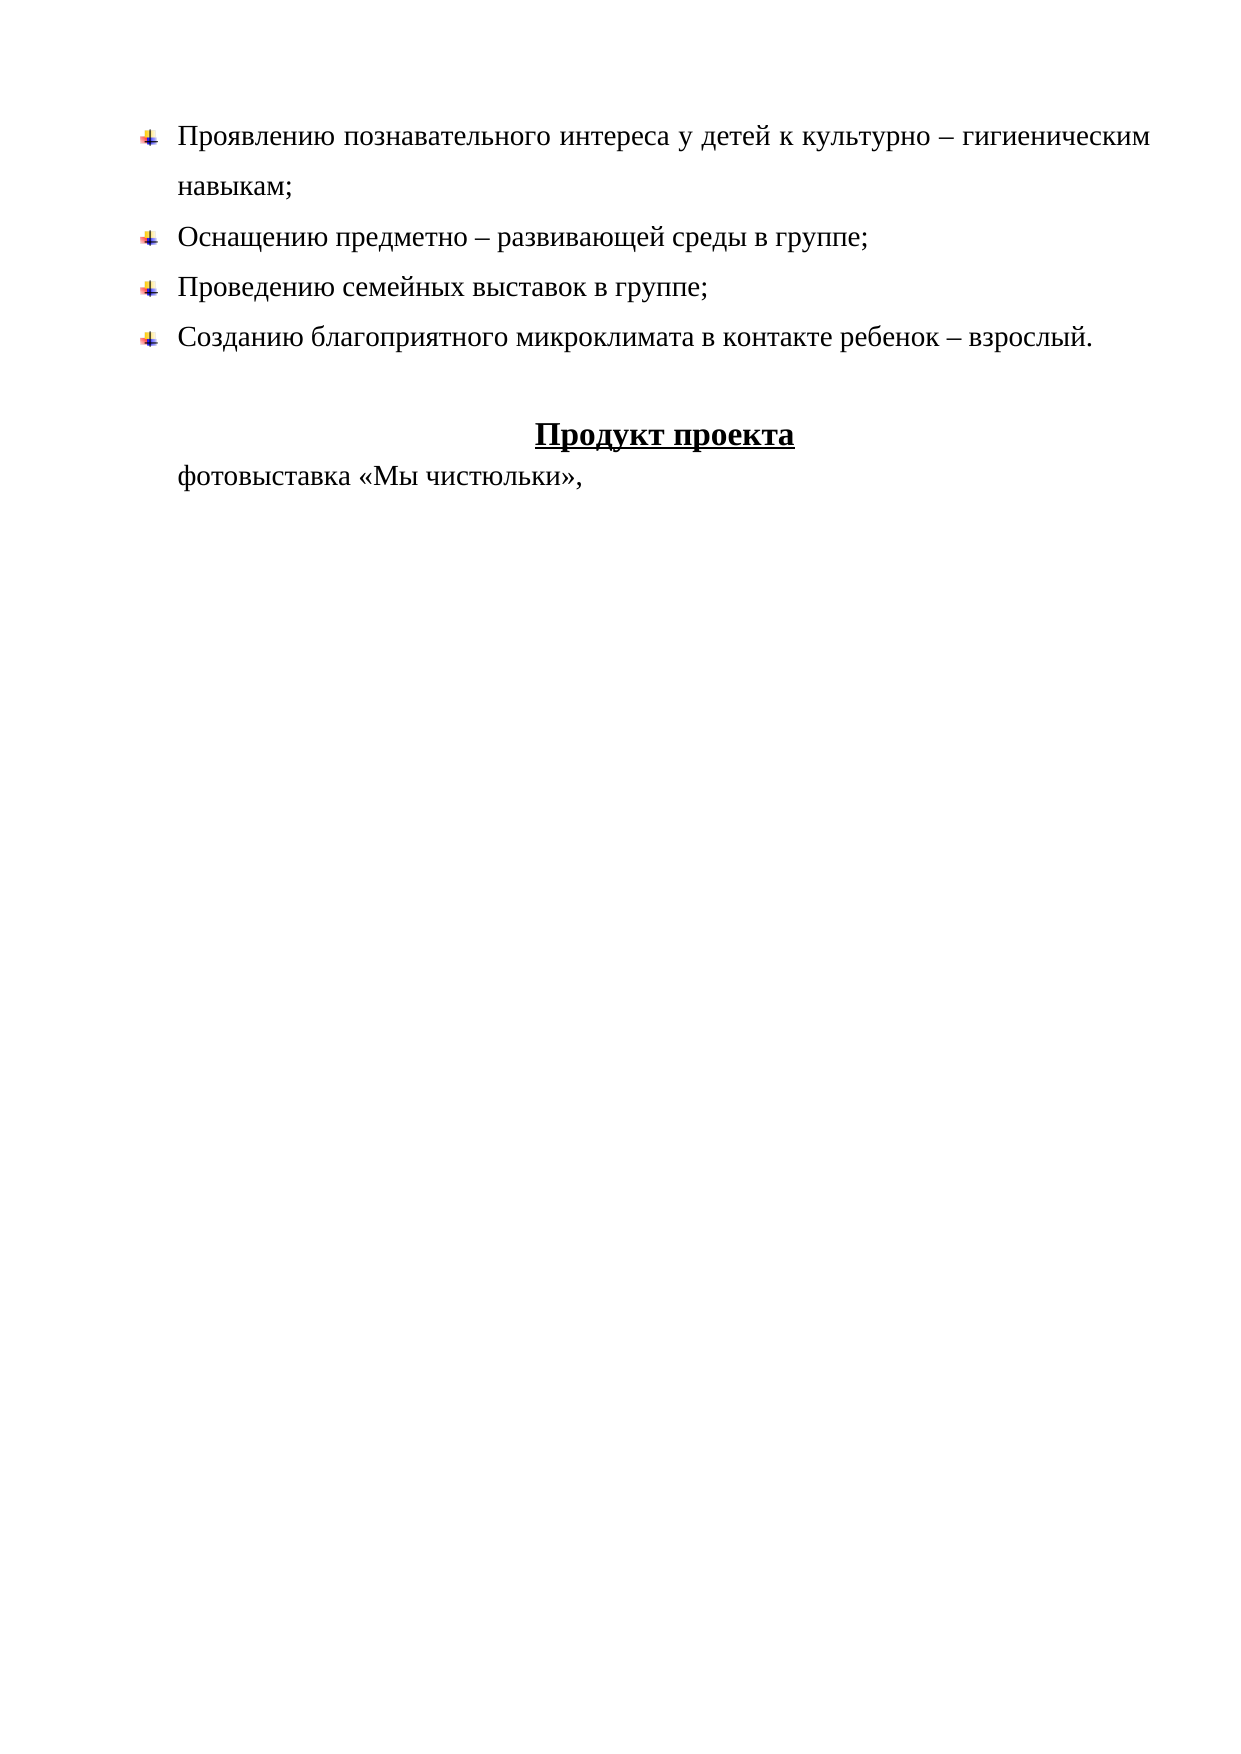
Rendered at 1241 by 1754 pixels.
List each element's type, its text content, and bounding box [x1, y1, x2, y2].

list Проведению семейных выставок в группе; [140, 269, 1152, 303]
text Продукт проекта [177, 414, 1152, 452]
picture [140, 229, 158, 246]
picture [140, 330, 158, 347]
list Созданию благоприятного микроклимата в контакте ребенок – взрослый. [140, 319, 1152, 353]
text фотовыставка «Мы чистюльки», Литература: [177, 458, 1152, 491]
list Проявлению познавательного интереса у детей к культурно – гигиеническим навыкам; [140, 118, 1152, 202]
picture [140, 279, 158, 297]
picture [140, 128, 158, 146]
list Оснащению предметно – развивающей среды в группе; [140, 219, 1152, 252]
